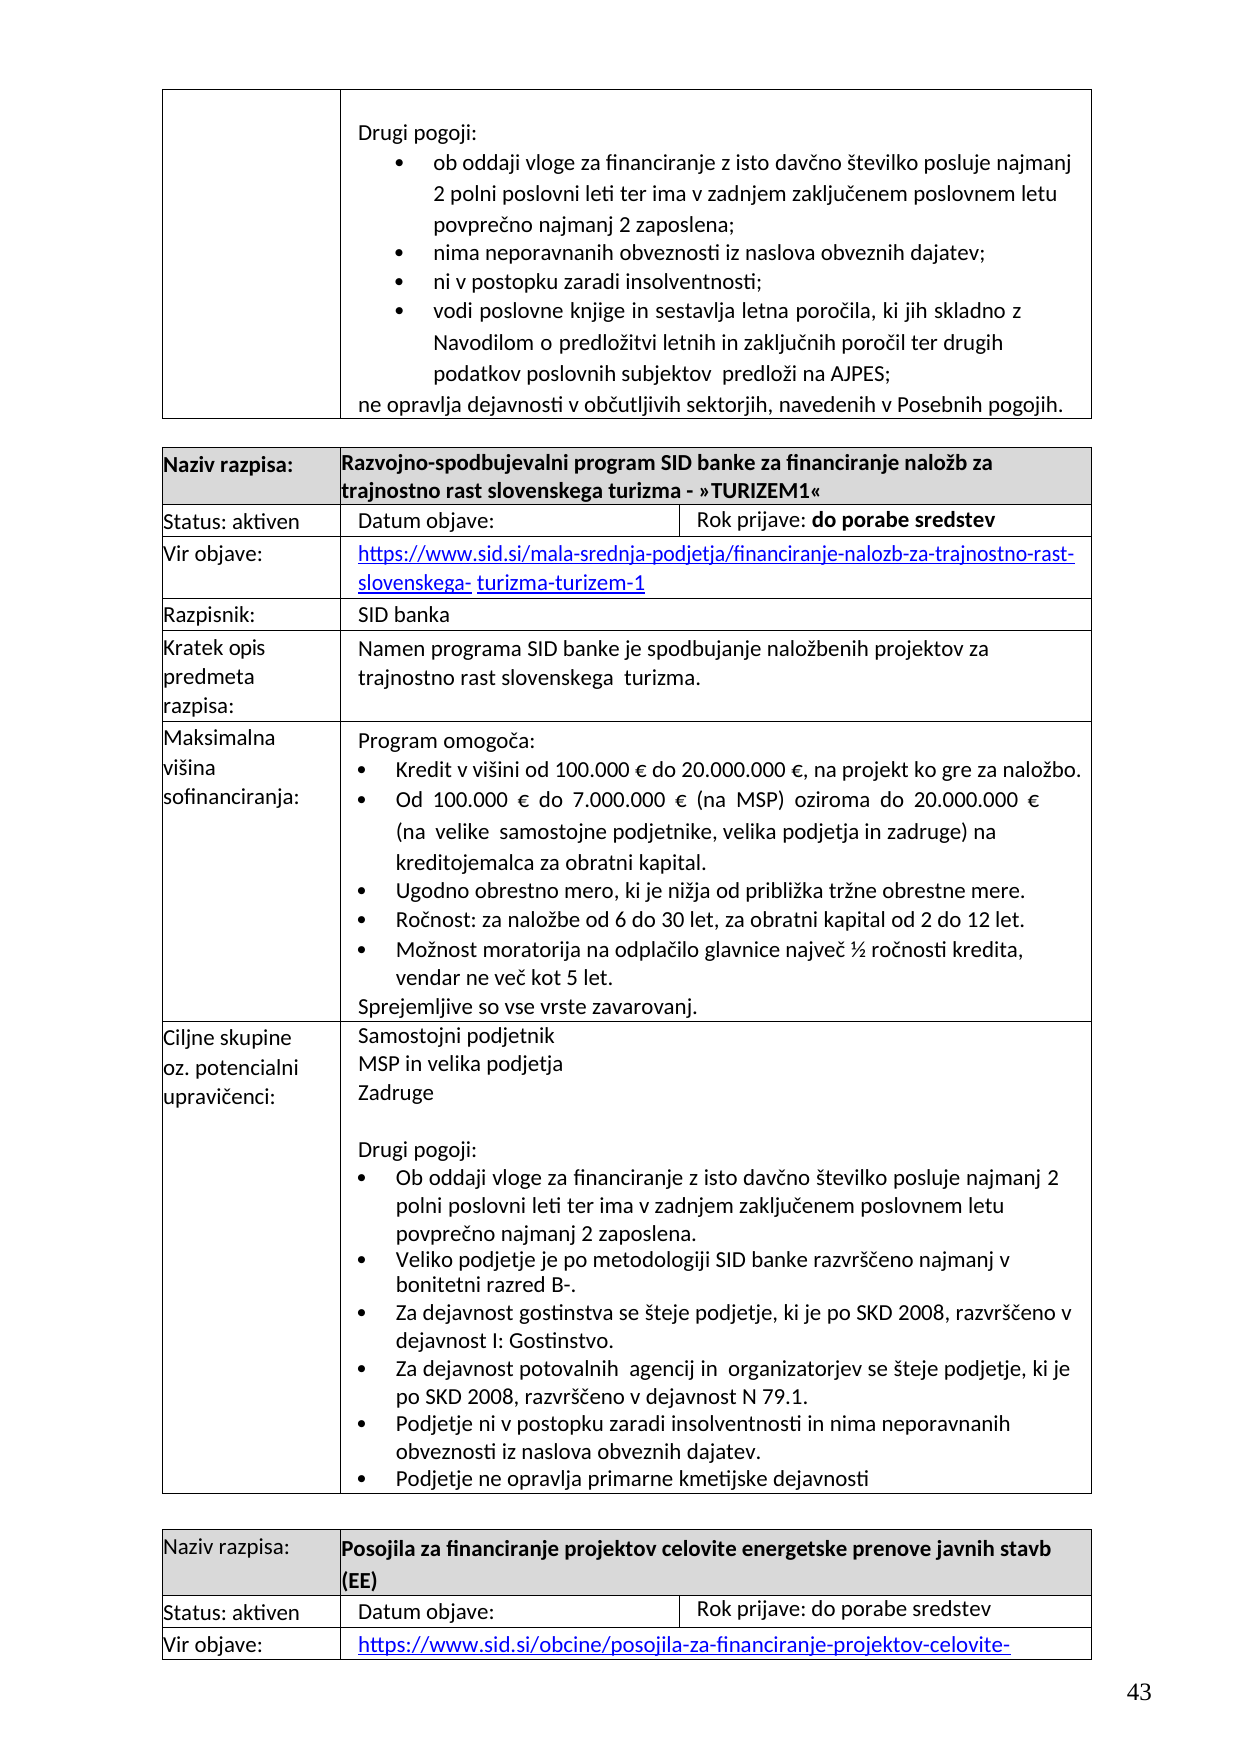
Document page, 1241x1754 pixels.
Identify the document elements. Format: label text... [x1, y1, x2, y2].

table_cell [341, 1628, 1091, 1659]
table_cell Samostojni podjetnik MSP in velika podjetja Zadruge Drugi pogoji: Ob oddaji vloge za financiranje z isto davčno številko posluje najmanj 2 polni poslovni leti ter ima v zadnjem zaključenem poslovnem letu povprečno najmanj 2 zaposlena. Veliko podjetje je po metodologiji SID banke razvrščeno najmanj v bonitetni razred B-. Za dejavnost gostinstva se šteje podjetje, ki je po SKD 2008, razvrščeno v dejavnost I: Gostinstvo. Za dejavnost potovalnih agencij in organizatorjev se šteje podjetje, ki je po SKD 2008, razvrščeno v dejavnost N 79.1. Podjetje ni v postopku zaradi insolventnosti in nima neporavnanih obveznosti iz naslova obveznih dajatev. Podjetje ne opravlja primarne kmetijske dejavnosti [341, 1022, 1091, 1492]
table_cell Datum objave: [341, 505, 679, 536]
table_cell Vir objave: [163, 1628, 340, 1659]
table_cell Ciljne skupine oz. potencialni upravičenci: [163, 1022, 340, 1492]
table_cell Rok prijave: do porabe sredstev [680, 1596, 1091, 1627]
table_cell Program omogoča: Kredit v višini od 100.000 € do 20.000.000 €, na projekt ko gre za naložbo. Od 100.000 € do 7.000.000 € (na MSP) oziroma do 20.000.000 € (na velike samostojne podjetnike, velika podjetja in zadruge) na kreditojemalca za obratni kapital. Ugodno obrestno mero, ki je nižja od približka tržne obrestne mere. Ročnost: za naložbe od 6 do 30 let, za obratni kapital od 2 do 12 let. Možnost moratorija na odplačilo glavnice največ ½ ročnosti kredita, vendar ne več kot 5 let. Sprejemljive so vse vrste zavarovanj. [341, 722, 1091, 1021]
table_header Posojila za financiranje projektov celovite energetske prenove javnih stavb (EE) [341, 1530, 1091, 1595]
table_header Razvojno-spodbujevalni program SID banke za financiranje naložb za trajnostno rast slovenskega turizma - »TURIZEM1« [341, 448, 1091, 504]
table_header Naziv razpisa: [163, 448, 340, 504]
table_cell Maksimalna višina sofinanciranja: [163, 722, 340, 1021]
table_header Naziv razpisa: [163, 1530, 340, 1595]
table_cell https://www.sid.si/mala-srednja-podjetja/financiranje-nalozb-za-trajnostno-rast-slovenskega- turizma-turizem-1 [341, 537, 1091, 597]
table_cell Status: aktiven [163, 1596, 340, 1627]
table_cell Rok prijave: do porabe sredstev [680, 505, 1091, 536]
table_cell Status: aktiven [163, 505, 340, 536]
table_cell Namen programa SID banke je spodbujanje naložbenih projektov za trajnostno rast slovenskega turizma. [341, 631, 1091, 721]
table_cell Razpisnik: [163, 599, 340, 630]
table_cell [341, 90, 1091, 418]
table_cell Datum objave: [341, 1596, 679, 1627]
table_cell Kratek opis predmeta razpisa: [163, 631, 340, 721]
table_cell Vir objave: [163, 537, 340, 597]
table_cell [163, 90, 340, 418]
table_cell SID banka [341, 599, 1091, 630]
